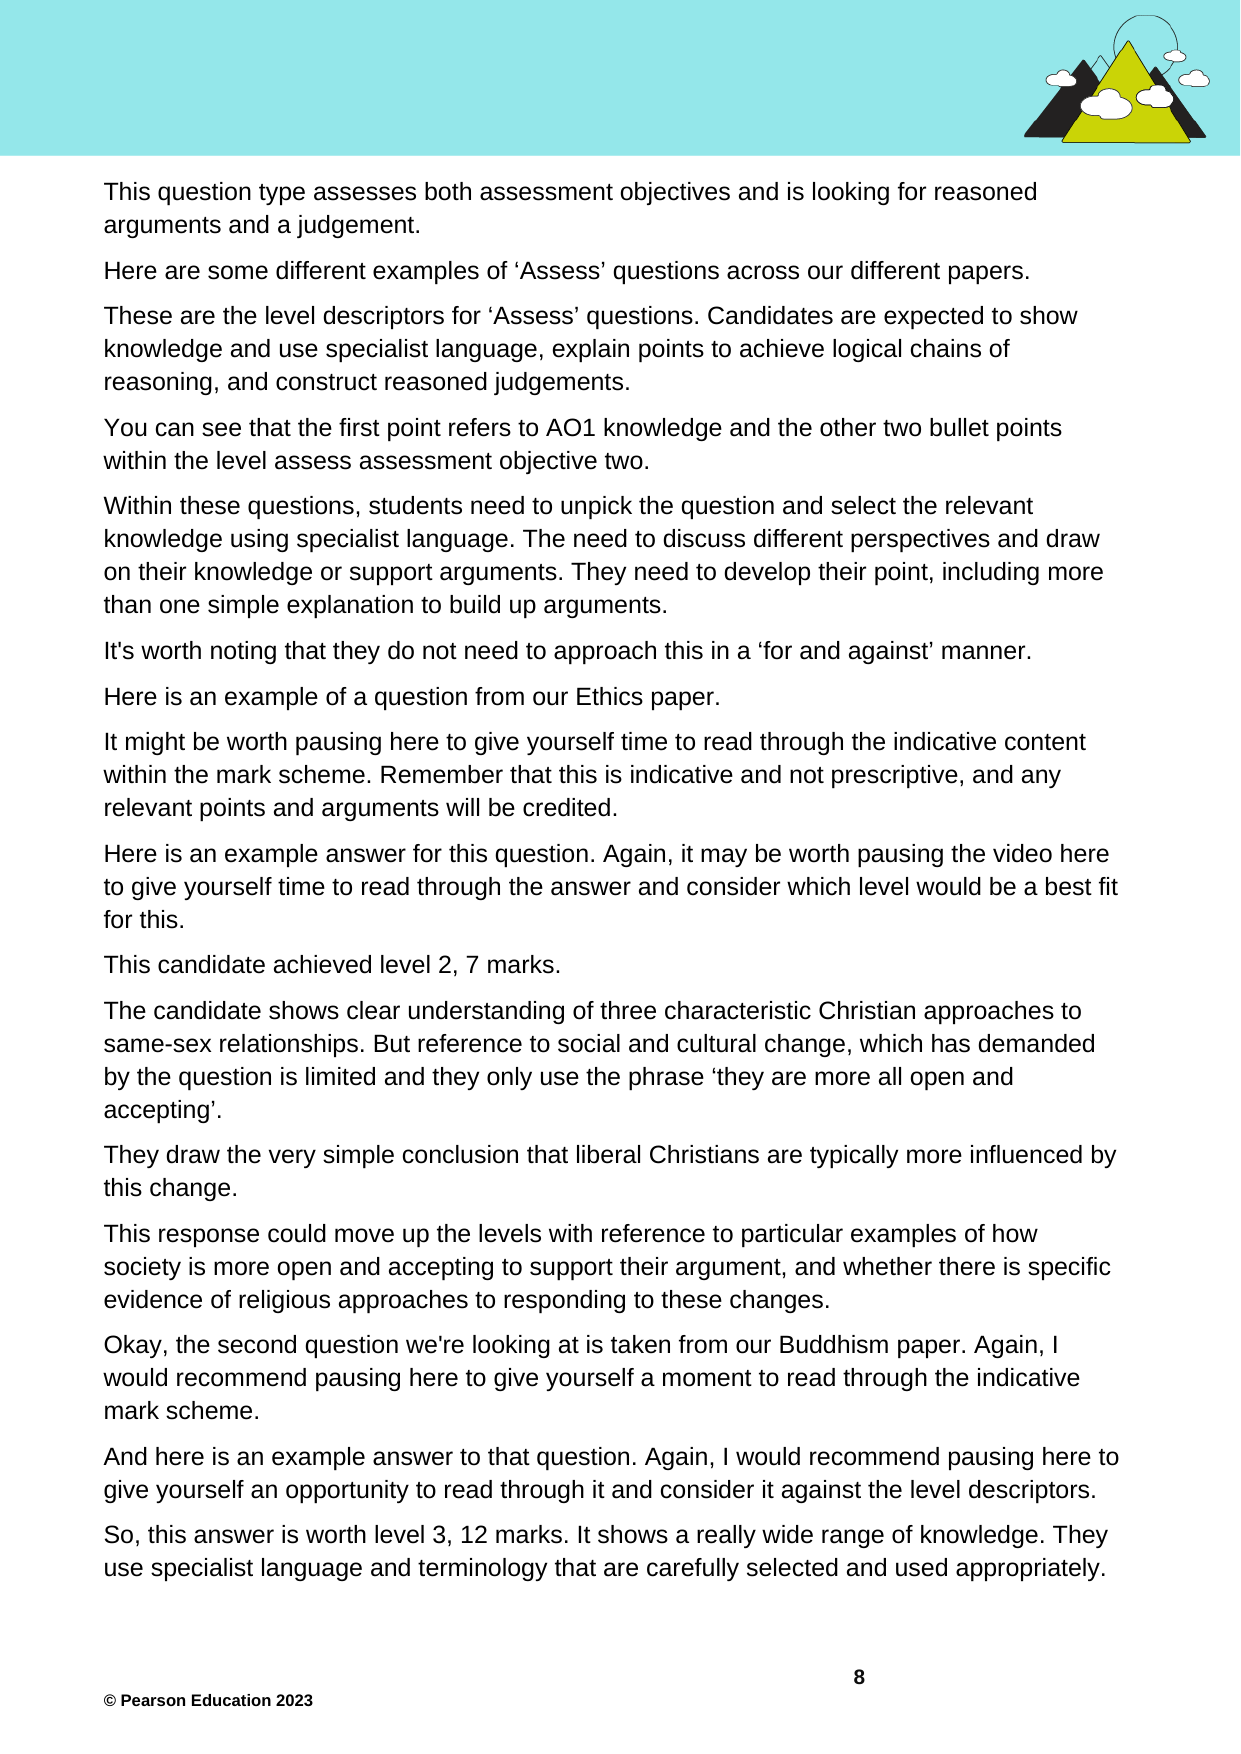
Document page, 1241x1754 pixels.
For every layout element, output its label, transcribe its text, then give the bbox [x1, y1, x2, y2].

text You can see that the first point refers to AO1 knowledge and the other two bullet points within the level assess assessment objective two. [103, 413, 1122, 474]
text These are the level descriptors for ‘Assess’ questions. Candidates are expected to show knowledge and use specialist language, explain points to achieve logical chains of reasoning, and construct reasoned judgements. [103, 301, 1122, 396]
text Here is an example answer for this question. Again, it may be worth pausing the video here to give yourself time to read through the answer and consider which level would be a best fit for this. [103, 838, 1122, 933]
text Okay, the second question we're looking at is taken from our Buddhism paper. Again, I would recommend pausing here to give yourself a moment to read through the indicative mark scheme. [103, 1330, 1122, 1425]
text They draw the very simple conclusion that liberal Christians are typically more influenced by this change. [103, 1140, 1122, 1202]
picture [0, 0, 1241, 156]
text This candidate achieved level 2, 7 marks. [103, 950, 1122, 979]
text Within these questions, students need to unpick the question and select the relevant knowledge using specialist language. The need to discuss different perspectives and draw on their knowledge or support arguments. They need to develop their point, including more than one simple explanation to build up arguments. [103, 491, 1122, 619]
text Here is an example of a question from our Ethics paper. [103, 681, 1122, 710]
text This question type assesses both assessment objectives and is looking for reasoned arguments and a judgement. [103, 177, 1122, 239]
text The candidate shows clear understanding of three characteristic Christian approaches to same-sex relationships. But reference to social and cultural change, which has demanded by the question is limited and they only use the phrase ‘they are more all open and accepting’. [103, 996, 1122, 1123]
text This response could move up the levels with reference to particular examples of how society is more open and accepting to support their argument, and whether there is specific evidence of religious approaches to responding to these changes. [103, 1219, 1122, 1313]
text So, this answer is worth level 3, 12 marks. It shows a really wide range of knowledge. They use specialist language and terminology that are carefully selected and used appropriately. [103, 1520, 1122, 1582]
text It might be worth pausing here to give yourself time to read through the indicative content within the mark scheme. Remember that this is indicative and not prescriptive, and any relevant points and arguments will be credited. [103, 727, 1122, 822]
text Here are some different examples of ‘Assess’ questions across our different papers. [103, 256, 1122, 284]
text It's worth noting that they do not need to approach this in a ‘for and against’ manner. [103, 636, 1122, 665]
text And here is an example answer to that question. Again, I would recommend pausing here to give yourself an opportunity to read through it and consider it against the level descriptors. [103, 1442, 1122, 1504]
